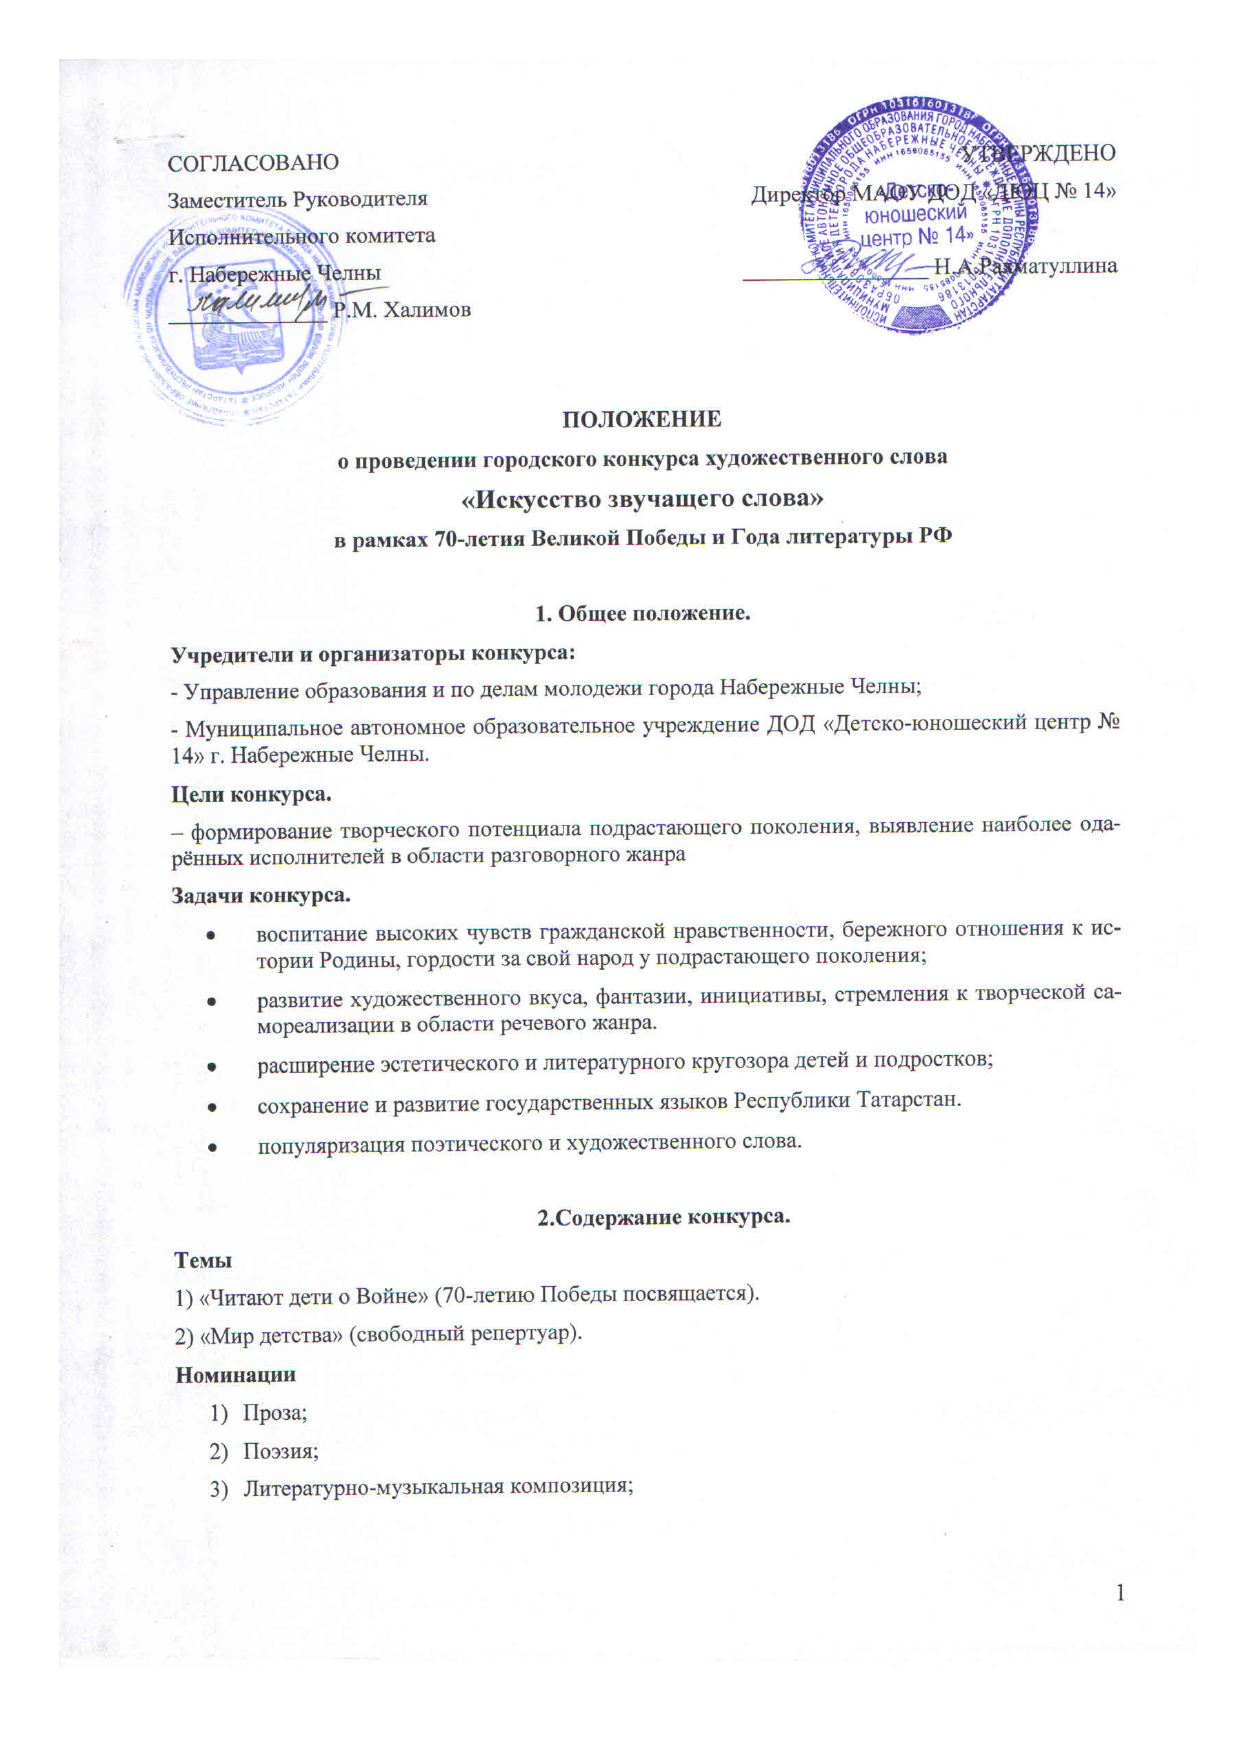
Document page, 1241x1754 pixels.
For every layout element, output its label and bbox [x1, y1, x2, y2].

picture [59, 59, 1198, 1669]
